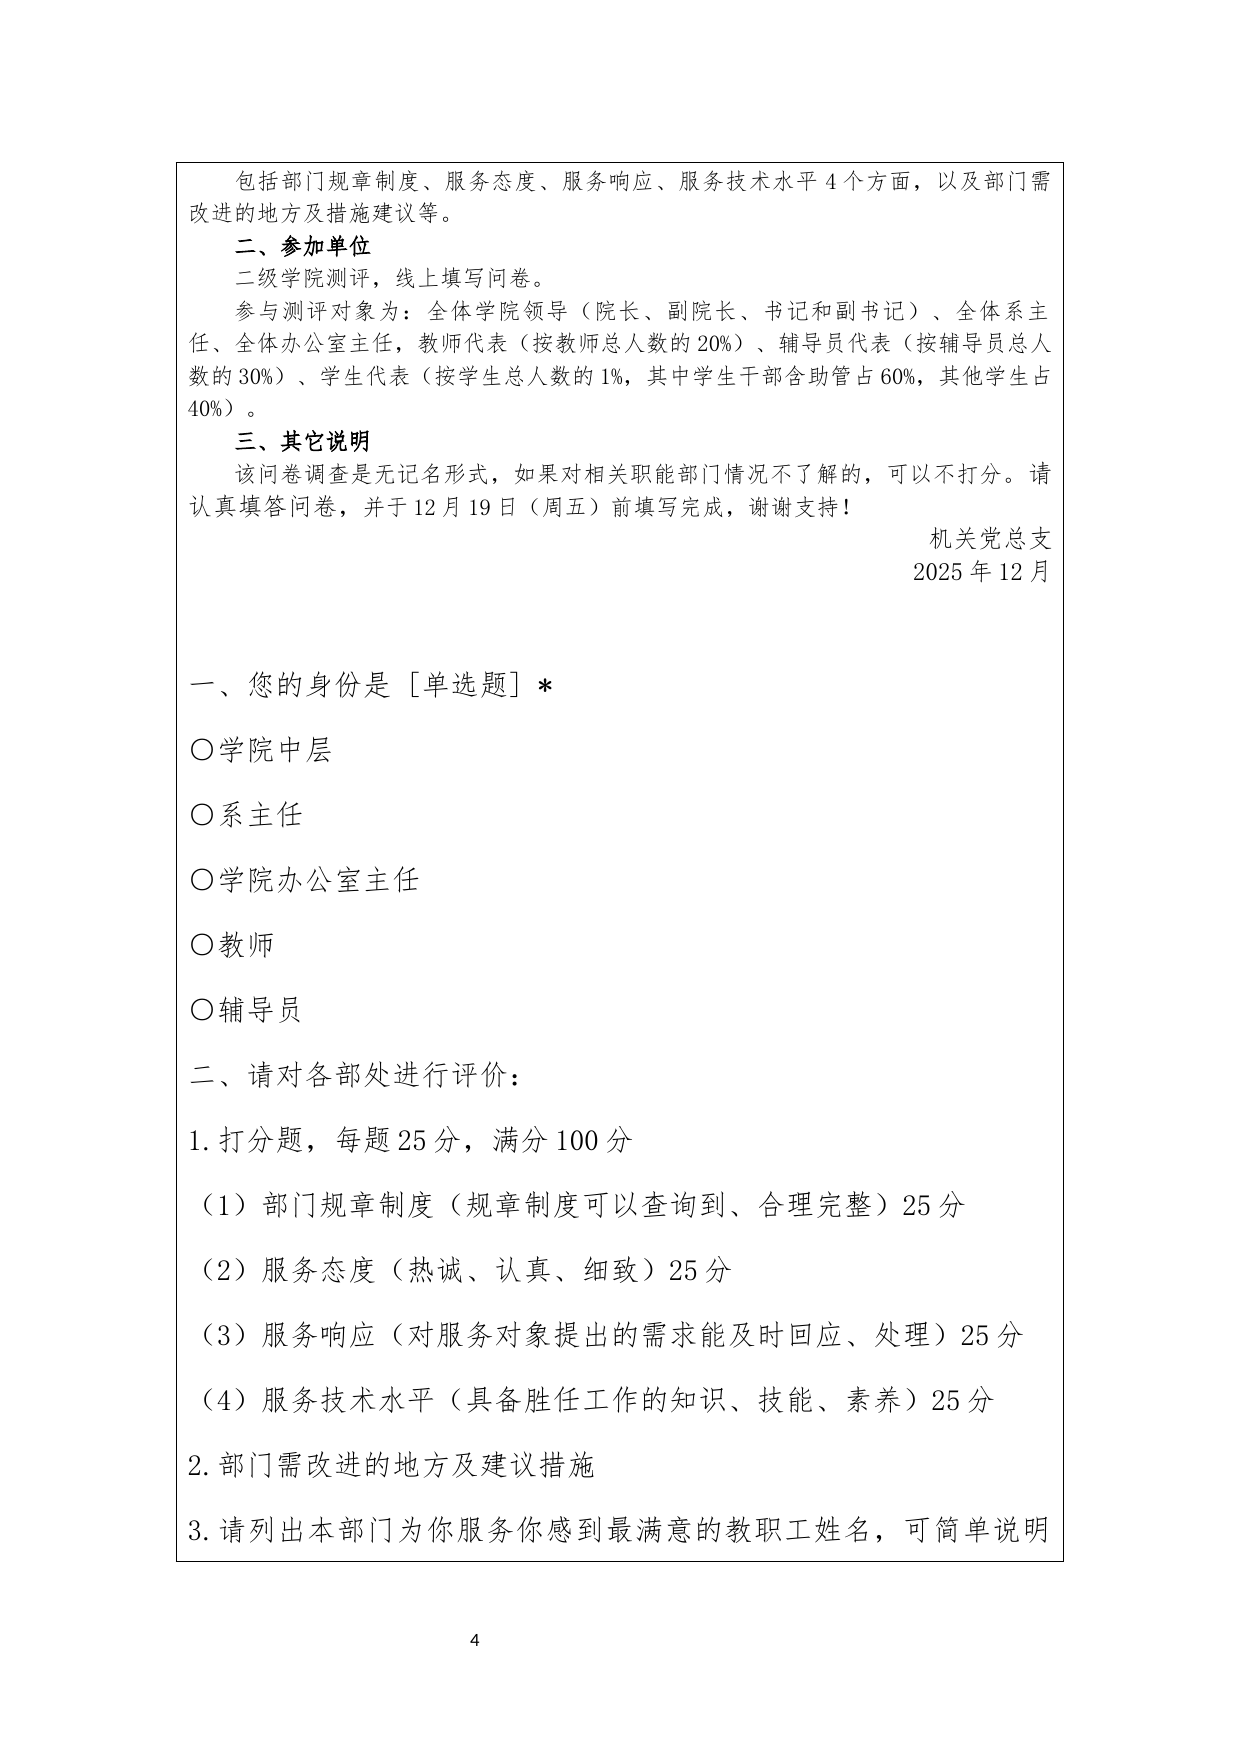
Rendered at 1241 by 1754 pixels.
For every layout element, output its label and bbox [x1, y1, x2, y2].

table_header [177, 163, 1063, 1561]
